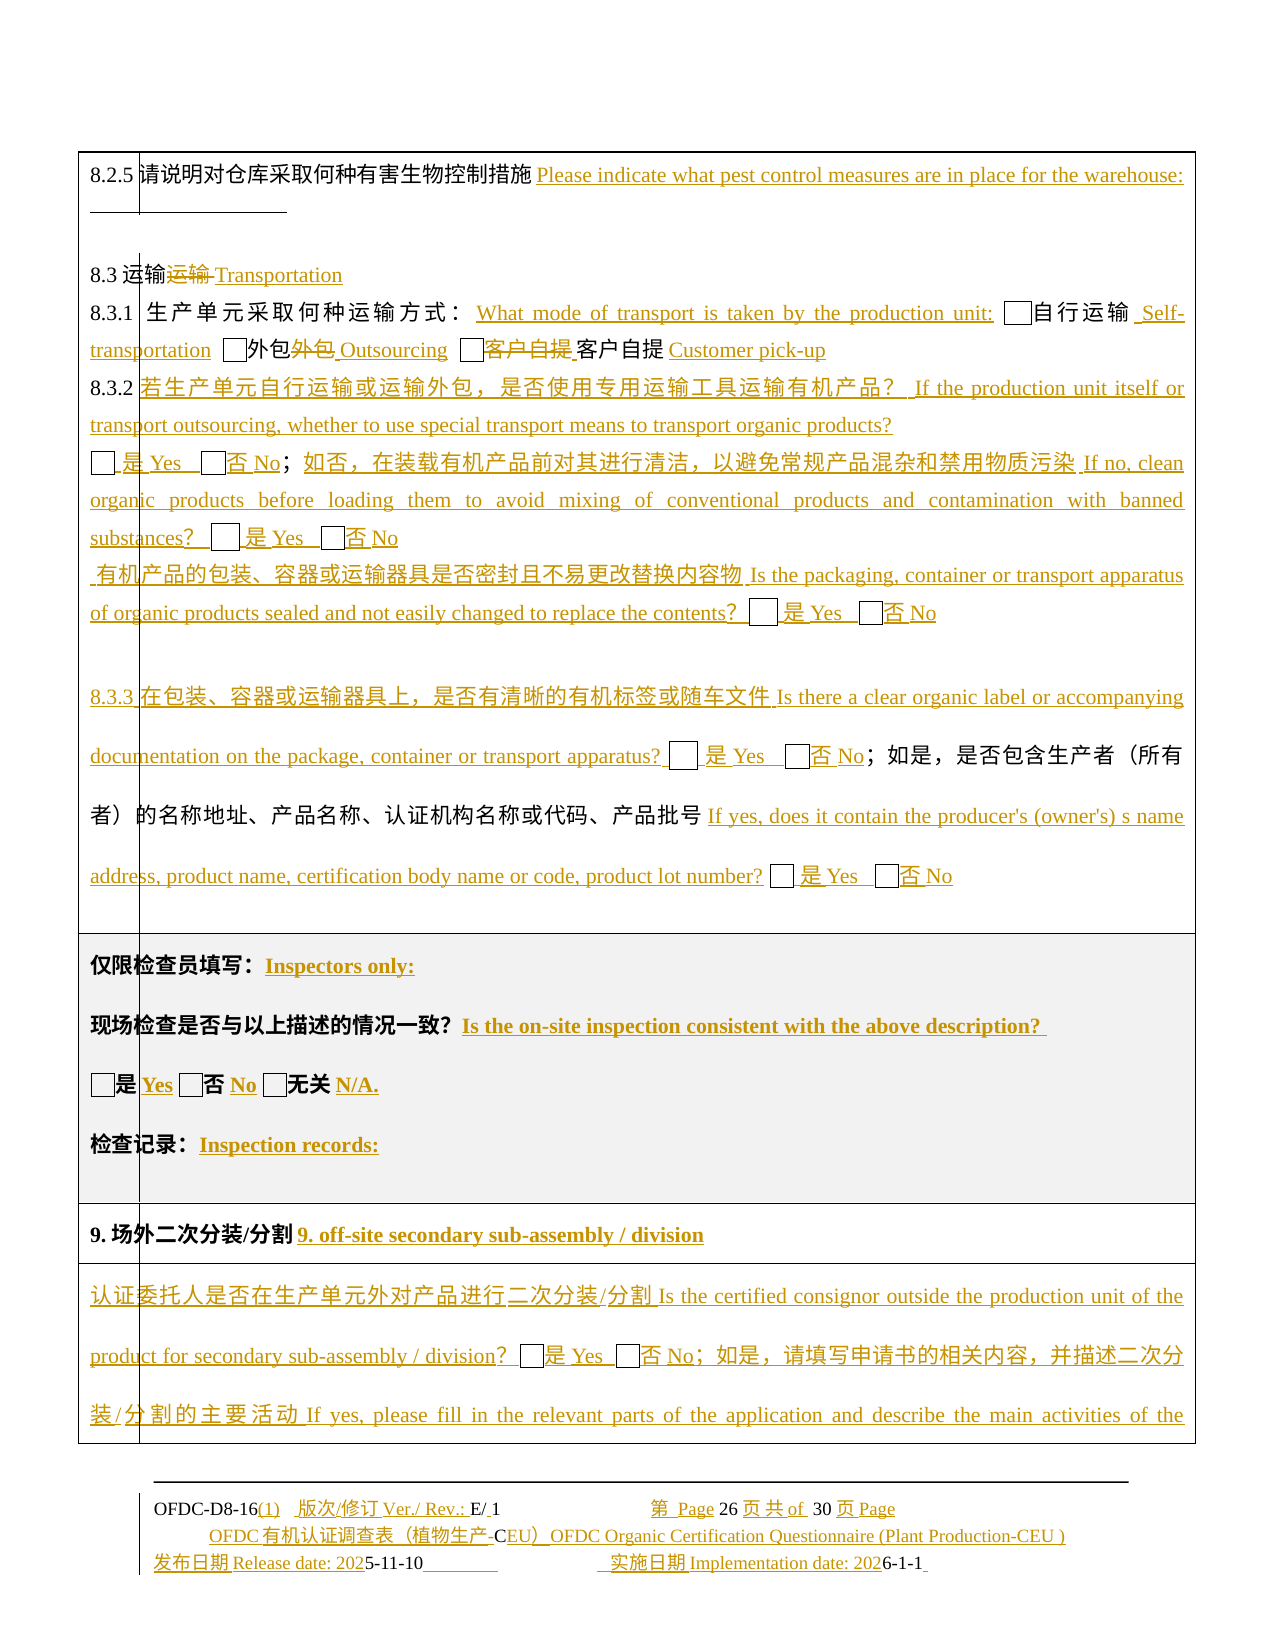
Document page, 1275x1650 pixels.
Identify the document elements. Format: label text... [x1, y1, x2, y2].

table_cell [79, 153, 1195, 933]
table_cell 9. 场外二次分装/分割 [79, 1204, 139, 1263]
table_cell [79, 1264, 139, 1443]
table_cell 9. 场外二次分装/分割 [140, 1204, 1195, 1263]
table_cell 仅限检查员填写： 现场检查是否与以上描述的情况一致？ 是 否 无关 检查记录： [79, 934, 139, 1202]
table_cell 仅限检查员填写： 现场检查是否与以上描述的情况一致？ 是 否 无关 检查记录： [140, 934, 1195, 1202]
table_cell [140, 1264, 1195, 1443]
